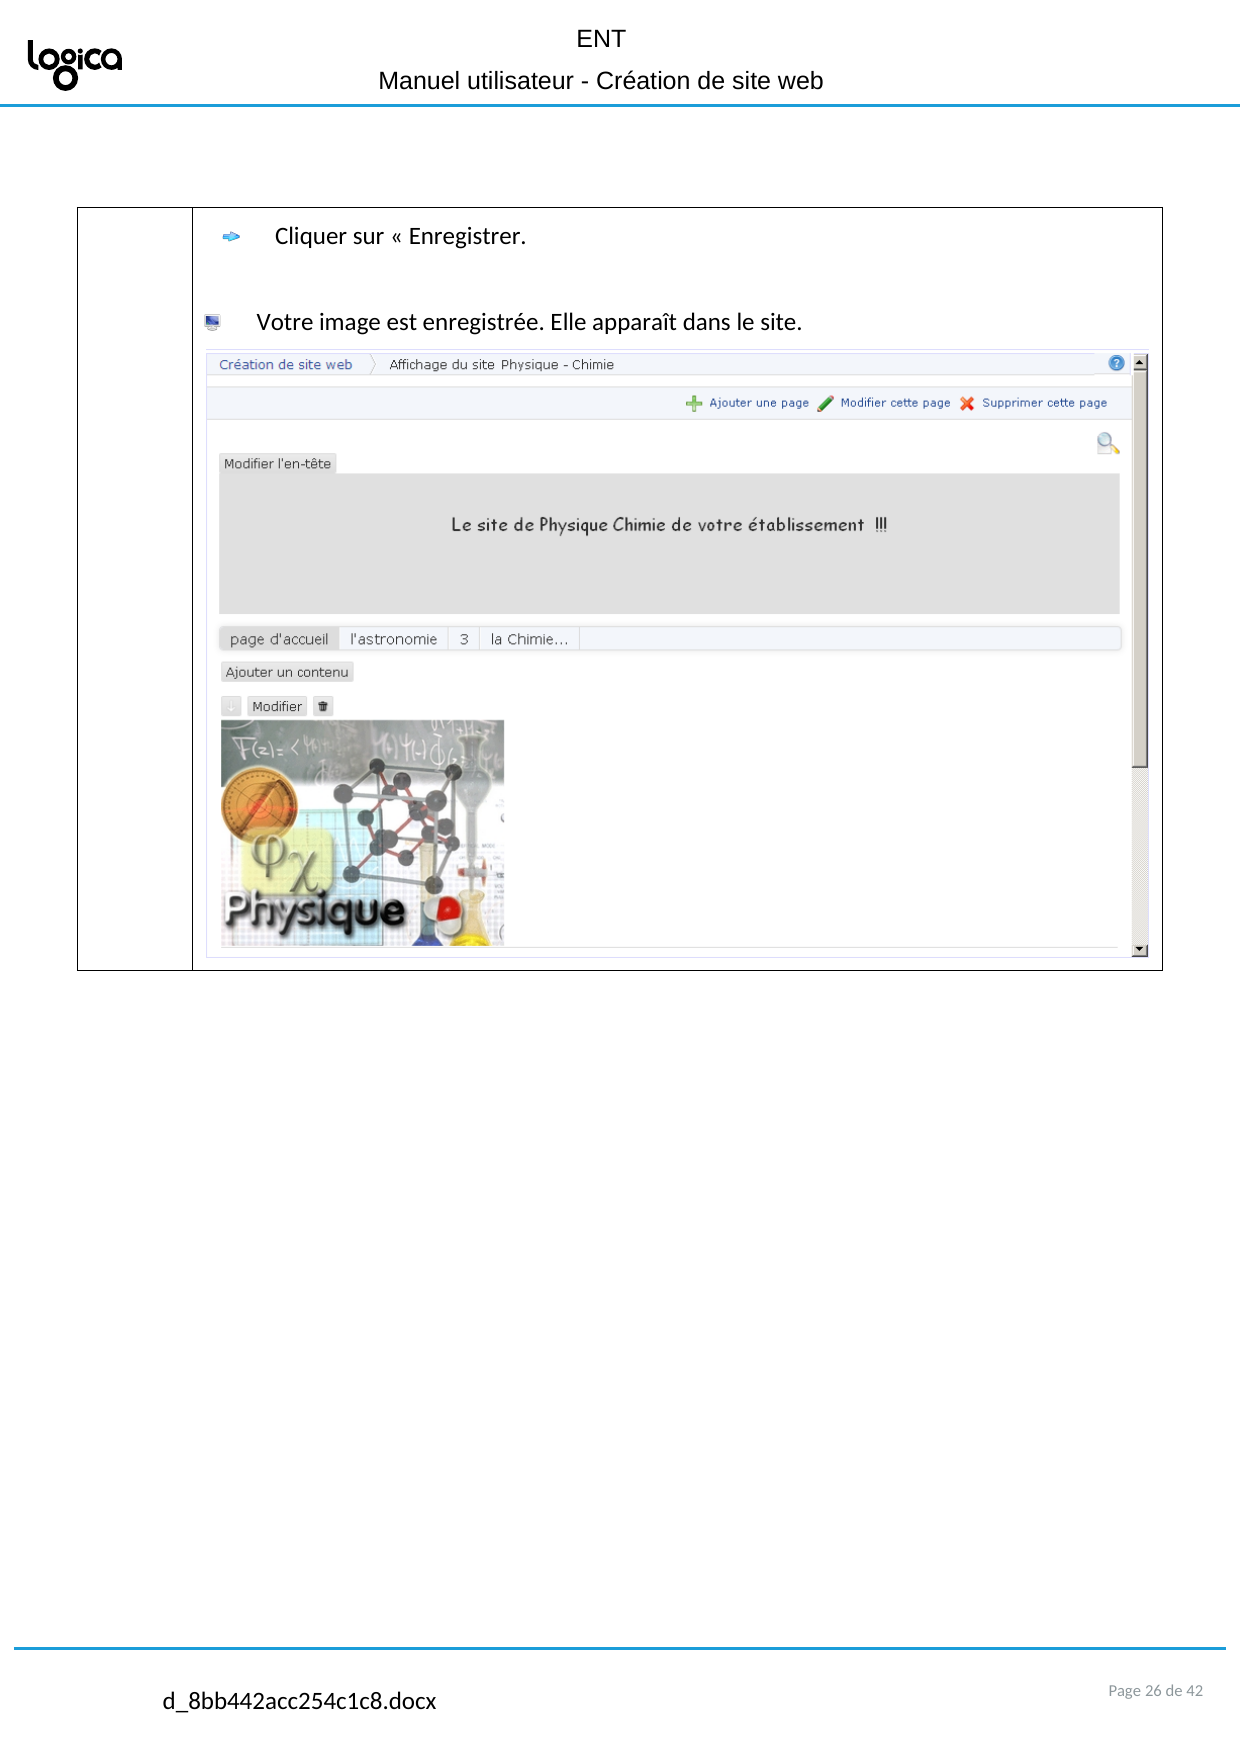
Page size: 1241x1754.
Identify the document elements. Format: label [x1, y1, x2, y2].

table_cell [78, 208, 192, 970]
picture [203, 349, 1152, 958]
table_cell [193, 208, 1162, 970]
picture [222, 228, 240, 245]
picture [204, 314, 221, 331]
